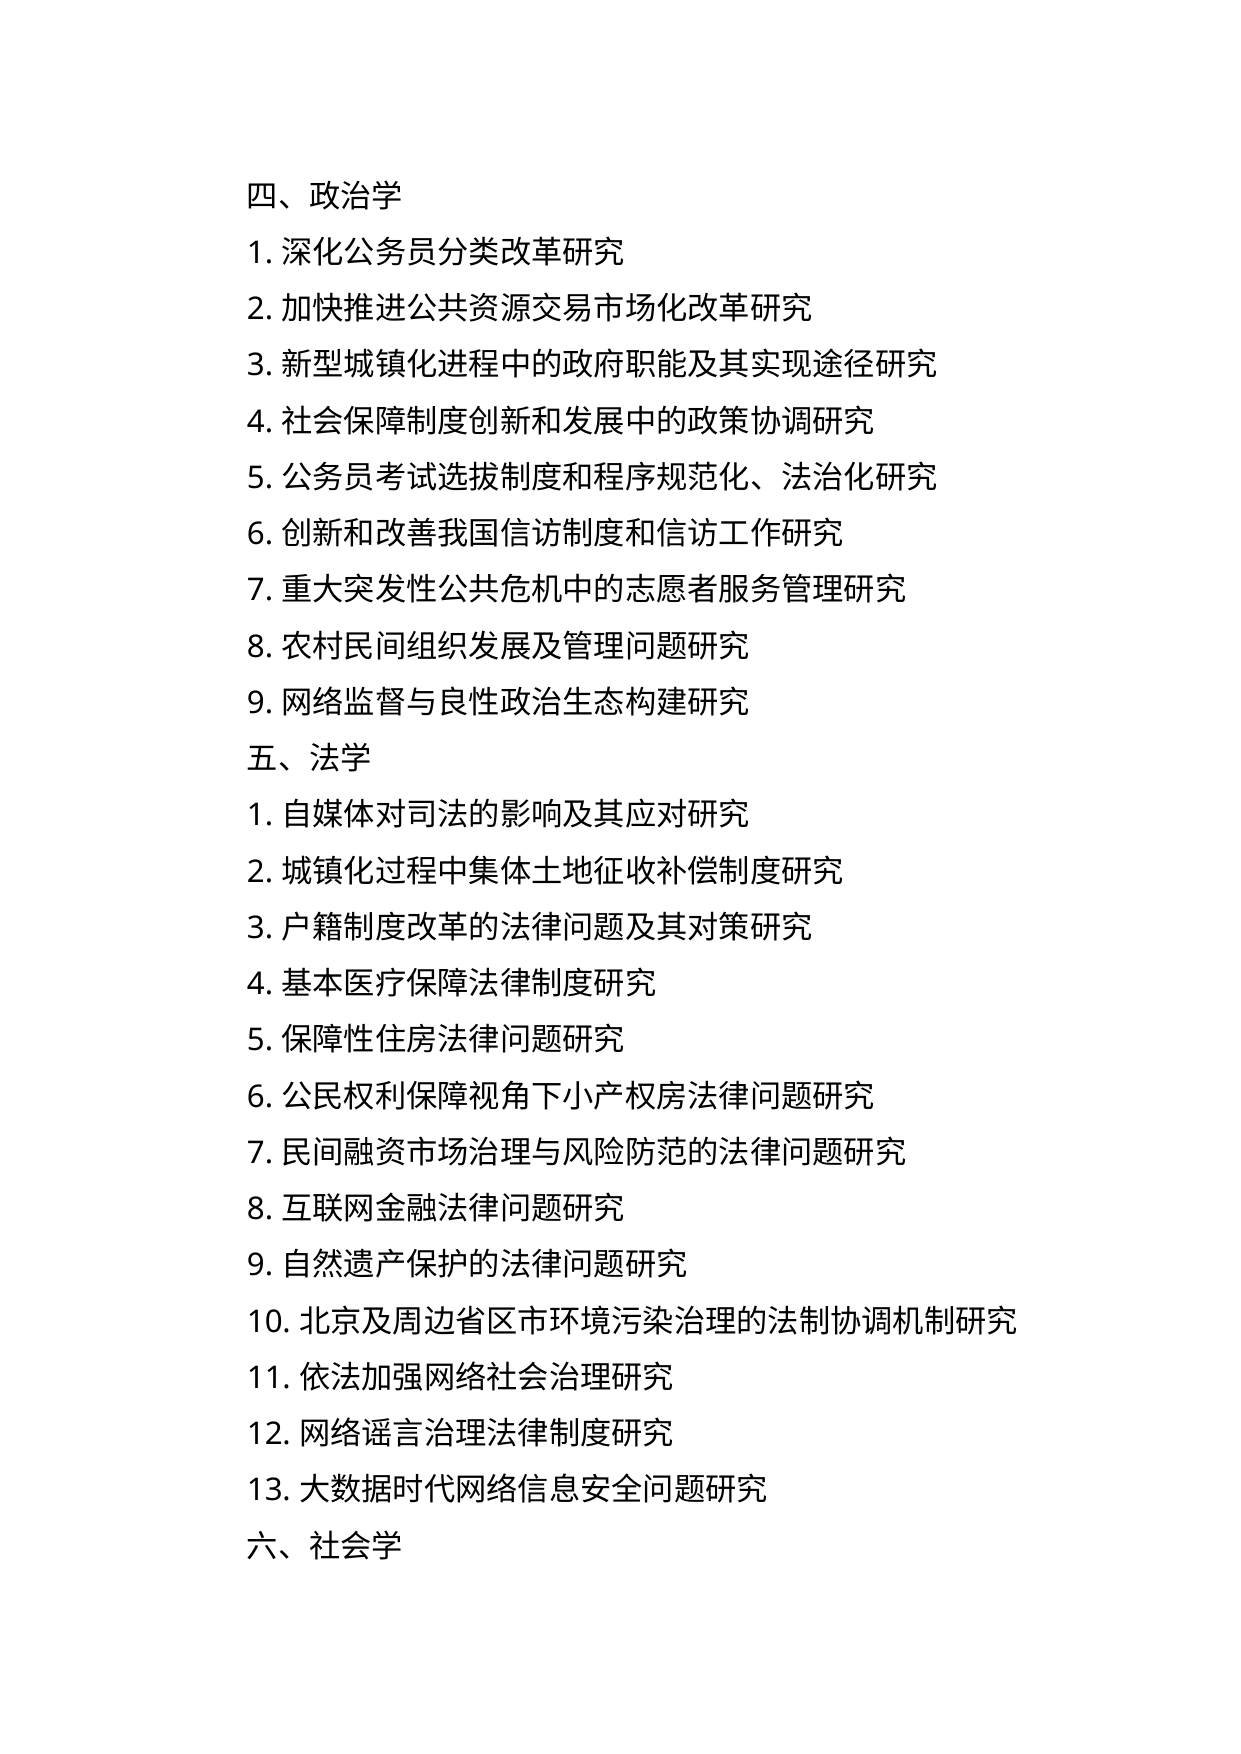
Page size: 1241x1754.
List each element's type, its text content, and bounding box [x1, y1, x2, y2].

text 5. 保障性住房法律问题研究 [187, 1006, 1053, 1062]
text 8. 互联网金融法律问题研究 [187, 1174, 1053, 1231]
text 12. 网络谣言治理法律制度研究 [187, 1399, 1053, 1456]
text 9. 网络监督与良性政治生态构建研究 [187, 668, 1053, 724]
text 9. 自然遗产保护的法律问题研究 [187, 1231, 1053, 1287]
text 6. 公民权利保障视角下小产权房法律问题研究 [187, 1062, 1053, 1118]
text 10. 北京及周边省区市环境污染治理的法制协调机制研究 [187, 1287, 1053, 1343]
text 四、政治学 [187, 162, 1053, 218]
text 1. 自媒体对司法的影响及其应对研究 [187, 781, 1053, 837]
text 4. 基本医疗保障法律制度研究 [187, 949, 1053, 1006]
text 3. 户籍制度改革的法律问题及其对策研究 [187, 893, 1053, 949]
text 五、法学 [187, 724, 1053, 781]
text 2. 加快推进公共资源交易市场化改革研究 [187, 274, 1053, 331]
text 4. 社会保障制度创新和发展中的政策协调研究 [187, 387, 1053, 443]
text 6. 创新和改善我国信访制度和信访工作研究 [187, 499, 1053, 556]
text 5. 公务员考试选拔制度和程序规范化、法治化研究 [187, 443, 1053, 499]
text 8. 农村民间组织发展及管理问题研究 [187, 612, 1053, 668]
text 1. 深化公务员分类改革研究 [187, 218, 1053, 274]
text 3. 新型城镇化进程中的政府职能及其实现途径研究 [187, 331, 1053, 387]
text 7. 重大突发性公共危机中的志愿者服务管理研究 [187, 556, 1053, 612]
text 7. 民间融资市场治理与风险防范的法律问题研究 [187, 1118, 1053, 1174]
text 13. 大数据时代网络信息安全问题研究 [187, 1456, 1053, 1512]
text 2. 城镇化过程中集体土地征收补偿制度研究 [187, 837, 1053, 893]
text 11. 依法加强网络社会治理研究 [187, 1343, 1053, 1399]
text 六、社会学 [187, 1512, 1053, 1568]
